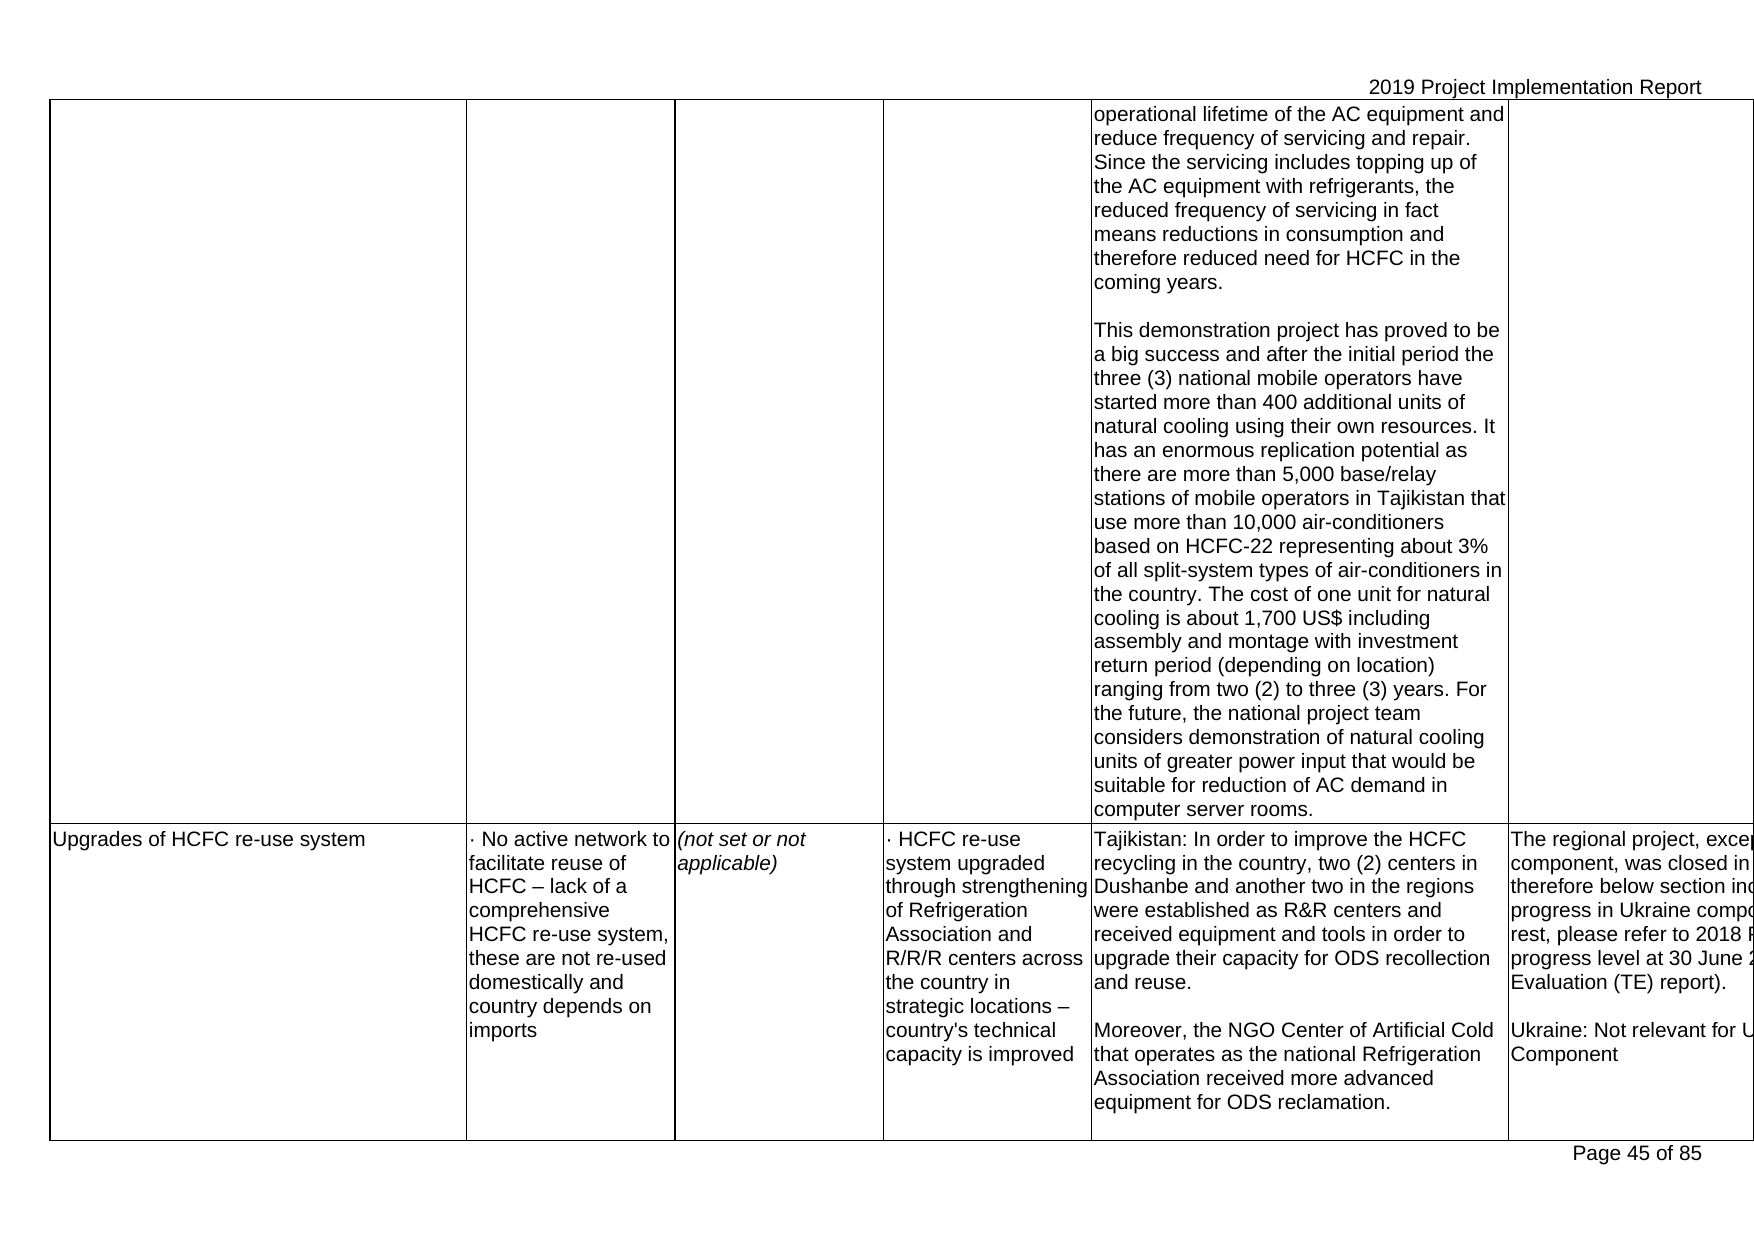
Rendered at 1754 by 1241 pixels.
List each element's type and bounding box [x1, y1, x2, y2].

table_cell [884, 824, 1091, 1140]
table_cell [1509, 824, 1753, 1140]
table_cell [467, 824, 674, 1140]
table_cell [884, 100, 1091, 823]
table_cell [51, 100, 466, 823]
table_cell [676, 824, 883, 1140]
table_cell [676, 100, 883, 823]
table_cell [1092, 824, 1508, 1140]
table_cell [1509, 100, 1753, 823]
table_cell [467, 100, 674, 823]
table_cell [1092, 100, 1508, 823]
table_cell [51, 824, 466, 1140]
